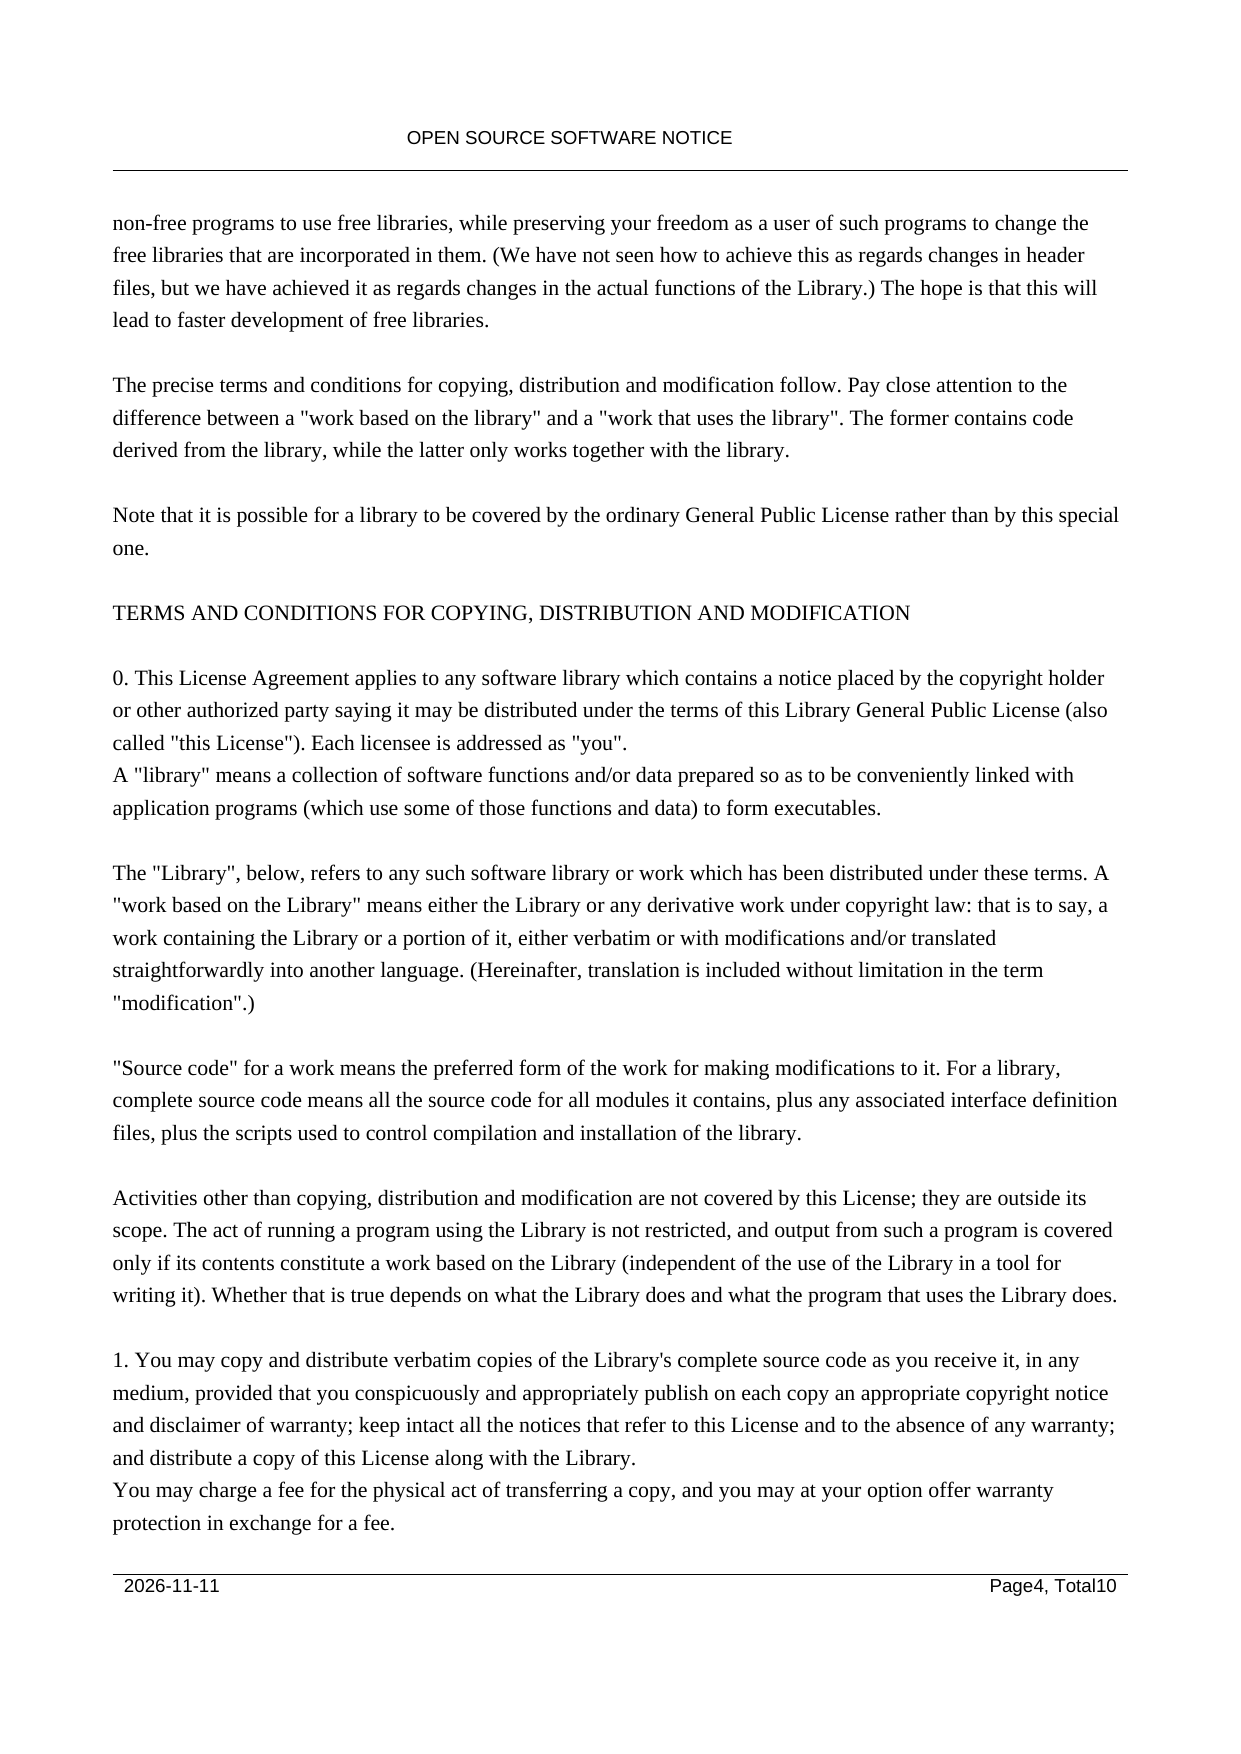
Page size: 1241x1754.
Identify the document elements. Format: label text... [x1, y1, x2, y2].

text The precise terms and conditions for copying, distribution and modification follow. Pay close attention to the difference between a "work based on the library" and a "work that uses the library". The former contains code derived from the library, while the latter only works together with the library. [112, 369, 1128, 466]
text 1. You may copy and distribute verbatim copies of the Library's complete source code as you receive it, in any medium, provided that you conspicuously and appropriately publish on each copy an appropriate copyright notice and disclaimer of warranty; keep intact all the notices that refer to this License and to the absence of any warranty; and distribute a copy of this License along with the Library. [112, 1344, 1128, 1474]
text TERMS AND CONDITIONS FOR COPYING, DISTRIBUTION AND MODIFICATION [112, 596, 1128, 629]
text Note that it is possible for a library to be covered by the ordinary General Public License rather than by this special one. [112, 499, 1128, 564]
text A "library" means a collection of software functions and/or data prepared so as to be conveniently linked with application programs (which use some of those functions and data) to form executables. [112, 759, 1128, 824]
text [112, 206, 1128, 336]
text 0. This License Agreement applies to any software library which contains a notice placed by the copyright holder or other authorized party saying it may be distributed under the terms of this Library General Public License (also called "this License"). Each licensee is addressed as "you". [112, 661, 1128, 759]
text "Source code" for a work means the preferred form of the work for making modifications to it. For a library, complete source code means all the source code for all modules it contains, plus any associated interface definition files, plus the scripts used to control compilation and installation of the library. [112, 1051, 1128, 1149]
text The "Library", below, refers to any such software library or work which has been distributed under these terms. A "work based on the Library" means either the Library or any derivative work under copyright law: that is to say, a work containing the Library or a portion of it, either verbatim or with modifications and/or translated straightforwardly into another language. (Hereinafter, translation is included without limitation in the term "modification".) [112, 856, 1128, 1019]
text You may charge a fee for the physical act of transferring a copy, and you may at your option offer warranty protection in exchange for a fee. [112, 1474, 1128, 1539]
text Activities other than copying, distribution and modification are not covered by this License; they are outside its scope. The act of running a program using the Library is not restricted, and output from such a program is covered only if its contents constitute a work based on the Library (independent of the use of the Library in a tool for writing it). Whether that is true depends on what the Library does and what the program that uses the Library does. [112, 1181, 1128, 1311]
